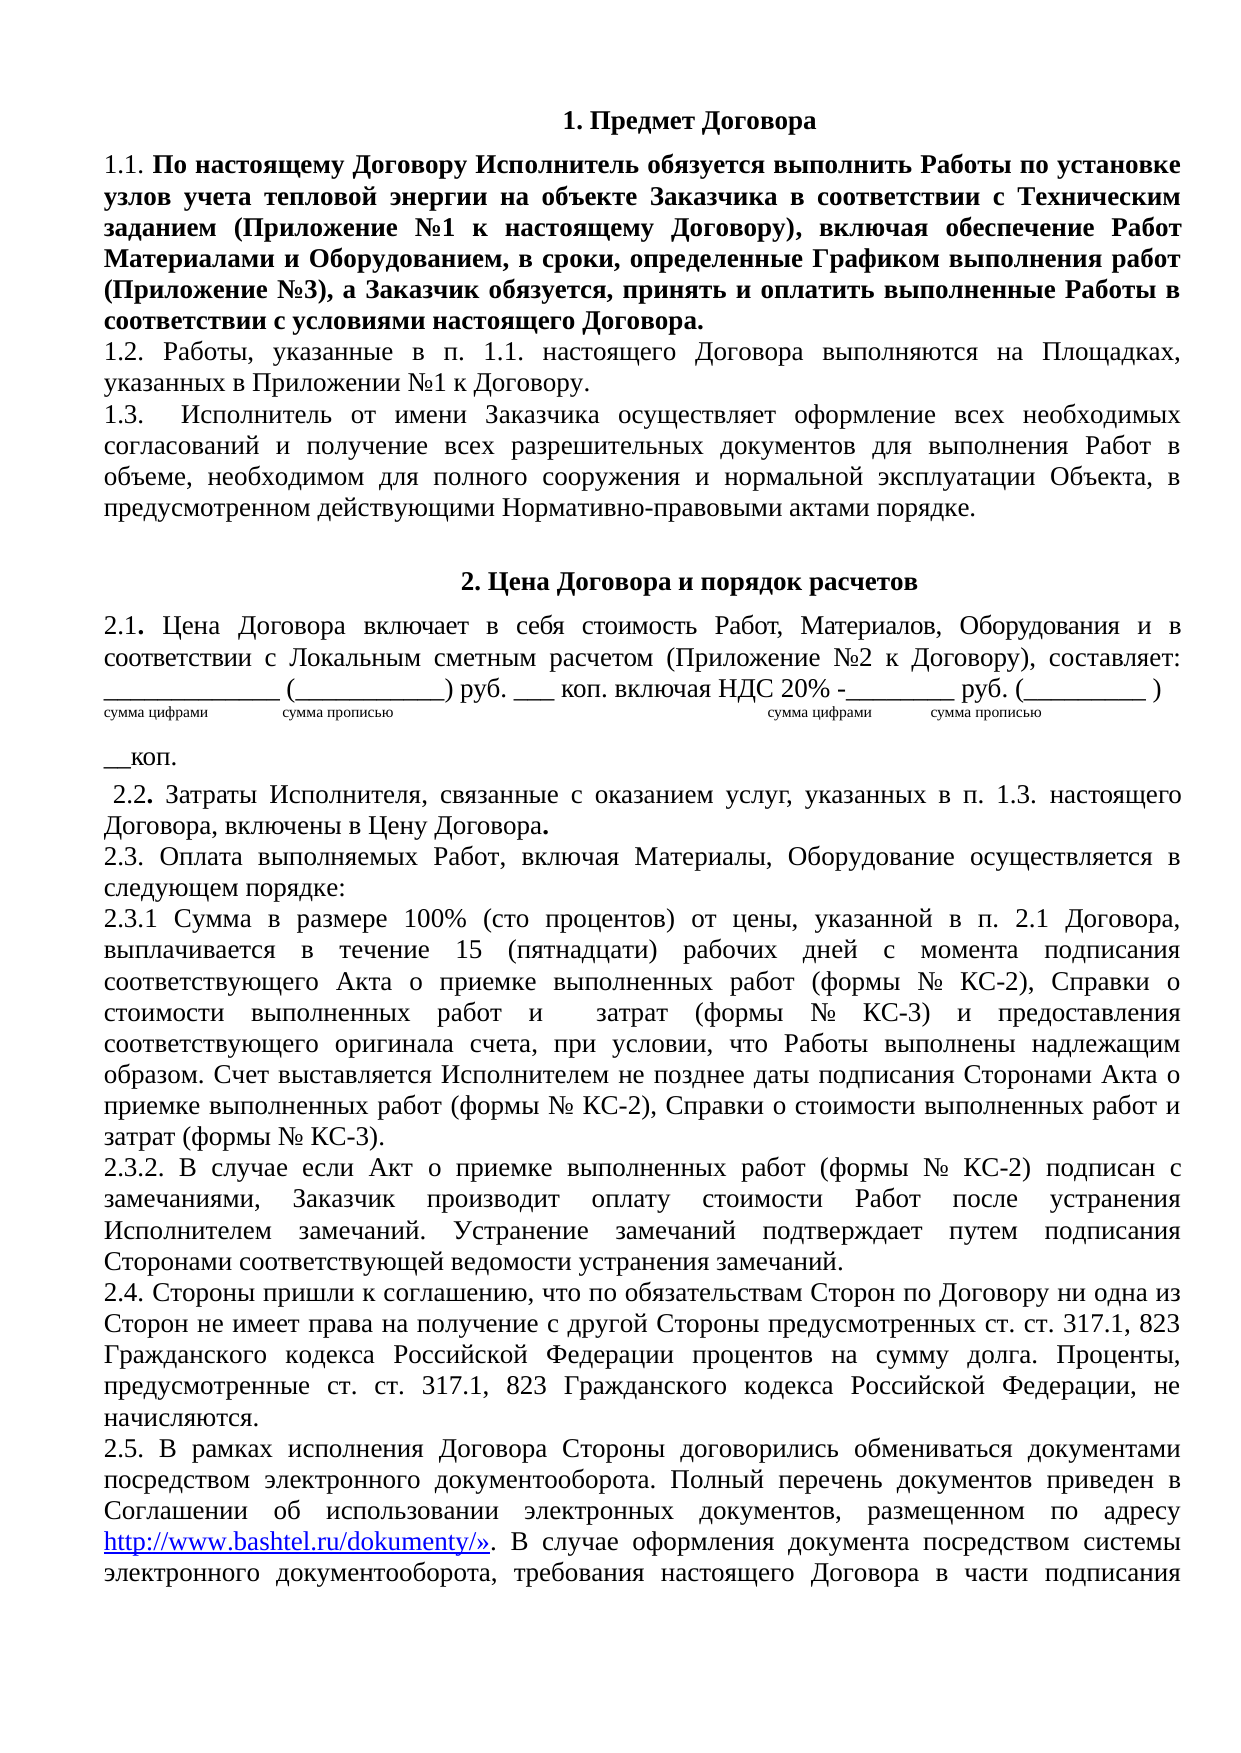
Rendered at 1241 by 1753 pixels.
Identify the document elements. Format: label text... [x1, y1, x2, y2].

text 2.3. Оплата выполняемых Работ, включая Материалы, Оборудование осуществляется в следующем порядке: [103, 840, 1182, 902]
text 2.3.2. В случае если Акт о приемке выполненных работ (формы № КС-2) подписан с замечаниями, Заказчик производит оплату стоимости Работ после устранения Исполнителем замечаний. Устранение замечаний подтверждает путем подписания Сторонами соответствующей ведомости устранения замечаний. [103, 1151, 1182, 1276]
text 1.2. Работы, указанные в п. 1.1. настоящего Договора выполняются на Площадках, указанных в Приложении №1 к Договору. [103, 335, 1182, 398]
text 2.4. Стороны пришли к соглашению, что по обязательствам Сторон по Договору ни одна из Сторон не имеет права на получение с другой Стороны предусмотренных ст. ст. 317.1, 823 Гражданского кодекса Российской Федерации процентов на сумму долга. Проценты, предусмотренные ст. ст. 317.1, 823 Гражданского кодекса Российской Федерации, не начисляются. [103, 1276, 1182, 1432]
text сумма цифрами сумма прописью сумма цифрами сумма прописью [103, 703, 1182, 734]
text 1.1. По настоящему Договору Исполнитель обязуется выполнить Работы по установке узлов учета тепловой энергии на объекте Заказчика в соответствии с Техническим заданием (Приложение №1 к настоящему Договору), включая обеспечение Работ Материалами и Оборудованием, в сроки, определенные Графиком выполнения работ (Приложение №3), а Заказчик обязуется, принять и оплатить выполненные Работы в соответствии с условиями настоящего Договора. [103, 148, 1182, 335]
text 2.3.1 Сумма в размере 100% (сто процентов) от цены, указанной в п. 2.1 Договора, выплачивается в течение 15 (пятнадцати) рабочих дней с момента подписания соответствующего Акта о приемке выполненных работ (формы № КС-2), Справки о стоимости выполненных работ и затрат (формы № КС-3) и предоставления соответствующего оригинала счета, при условии, что Работы выполнены надлежащим образом. Счет выставляется Исполнителем не позднее даты подписания Сторонами Акта о приемке выполненных работ (формы № КС-2), Справки о стоимости выполненных работ и затрат (формы № КС-3). [103, 902, 1182, 1151]
text 2.2. Затраты Исполнителя, связанные с оказанием услуг, указанных в п. 1.3. настоящего Договора, включены в Цену Договора. [103, 778, 1182, 840]
text 2.1. Цена Договора включает в себя стоимость Работ, Материалов, Оборудования и в соответствии с Локальным сметным расчетом (Приложение №2 к Договору), составляет: _____________ (___________) руб. ___ коп. включая НДС 20% -________ руб. (_________ ) [103, 609, 1182, 703]
text __коп. [103, 740, 1182, 771]
text 2. Цена Договора и порядок расчетов [197, 565, 1182, 596]
text 1. Предмет Договора [197, 104, 1182, 135]
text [103, 1432, 1182, 1587]
text 1.3. Исполнитель от имени Заказчика осуществляет оформление всех необходимых согласований и получение всех разрешительных документов для выполнения Работ в объеме, необходимом для полного сооружения и нормальной эксплуатации Объекта, в предусмотренном действующими Нормативно-правовыми актами порядке. [103, 398, 1182, 522]
